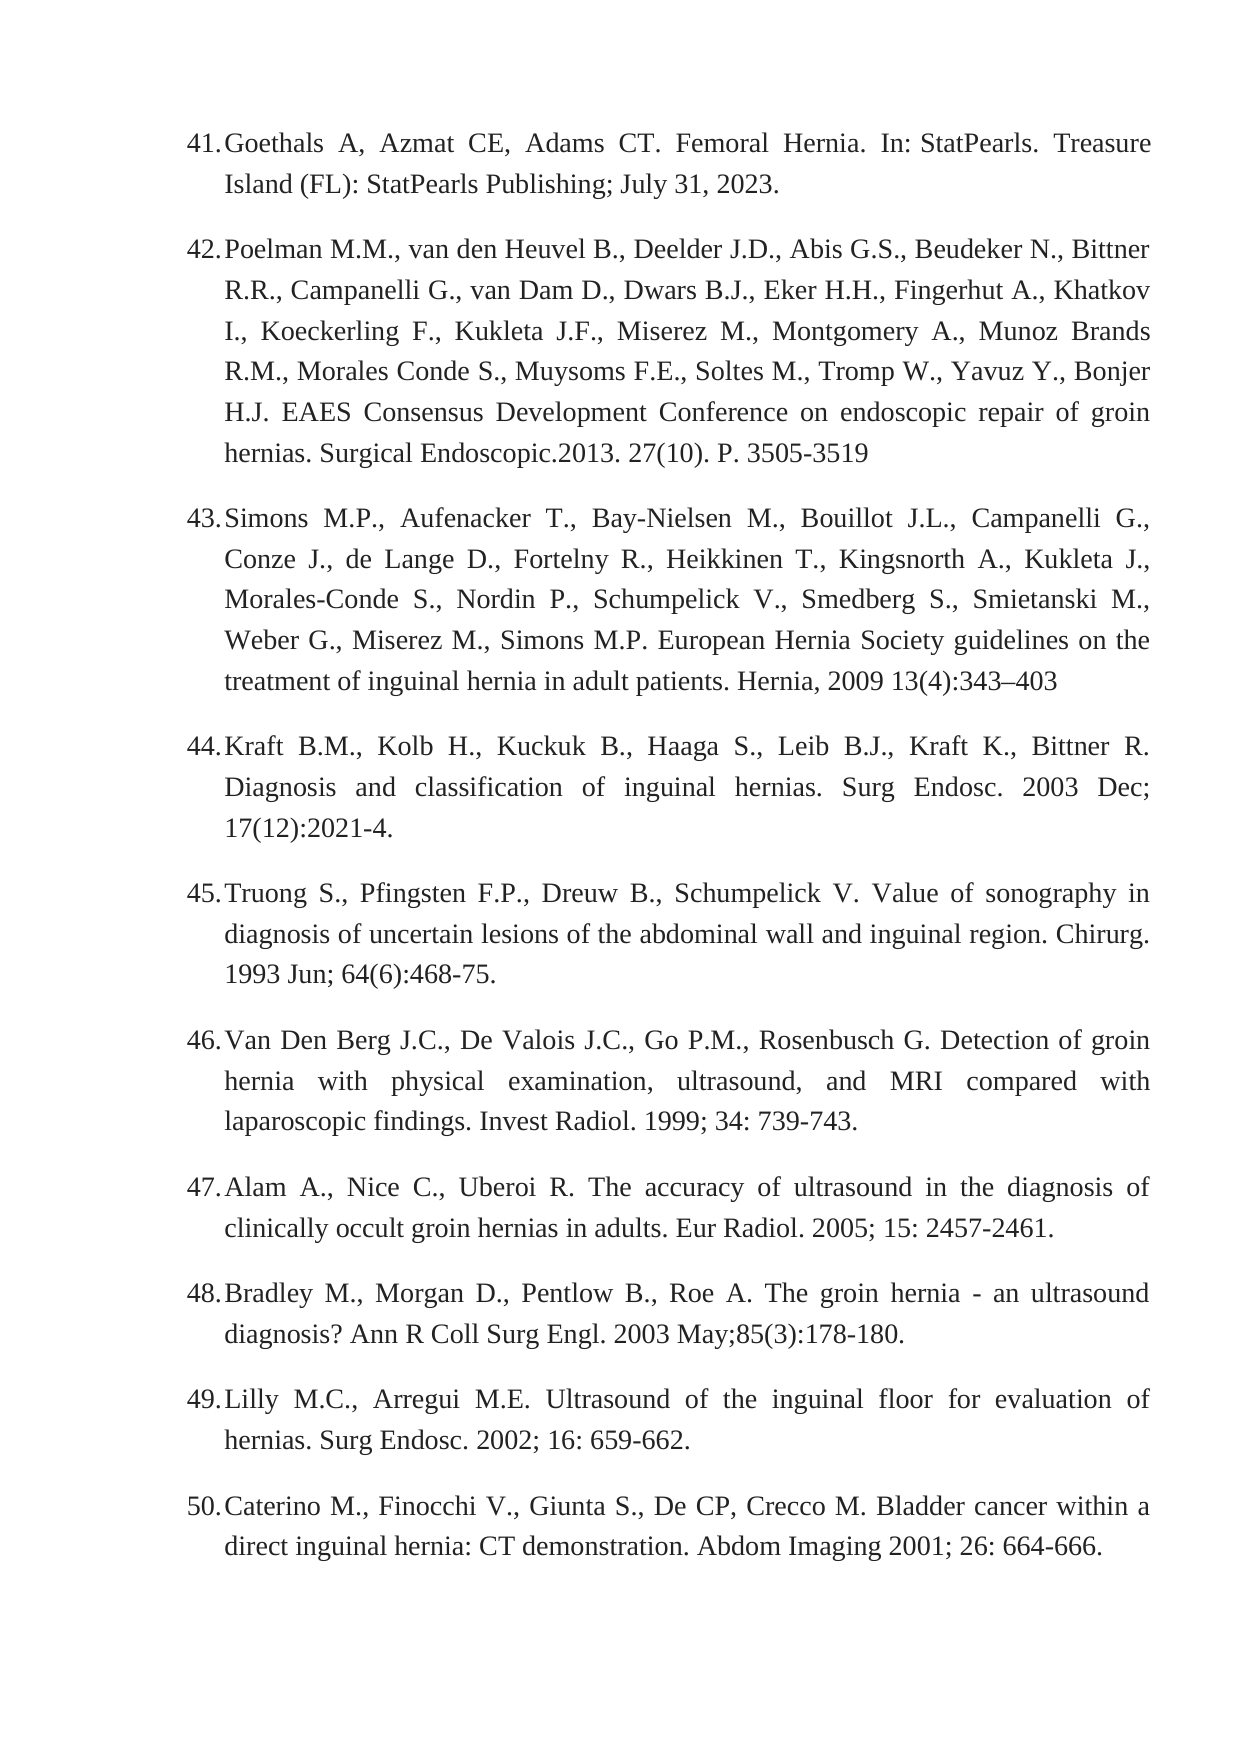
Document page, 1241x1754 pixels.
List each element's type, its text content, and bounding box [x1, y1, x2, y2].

list Van Den Berg J.C., De Valois J.C., Go P.M., Rosenbusch G. Detection of groin hernia with physical examination, ultrasound, and MRI compared with laparoscopic findings. Invest Radiol. 1999; 34: 739-743. [187, 1015, 1152, 1137]
list Lilly M.C., Arregui M.E. Ultrasound of the inguinal floor for evaluation of hernias. Surg Endosc. 2002; 16: 659-662. [187, 1374, 1152, 1456]
list Alam A., Nice C., Uberoi R. The accuracy of ultrasound in the diagnosis of clinically occult groin hernias in adults. Eur Radiol. 2005; 15: 2457-2461. [187, 1162, 1152, 1243]
list Poelman M.M., van den Heuvel B., Deelder J.D., Abis G.S., Beudeker N., Bittner R.R., Campanelli G., van Dam D., Dwars B.J., Eker H.H., Fingerhut A., Khatkov I., Koeckerling F., Kukleta J.F., Miserez M., Montgomery A., Munoz Brands R.M., Morales Conde S., Muysoms F.E., Soltes M., Tromp W., Yavuz Y., Bonjer H.J. EAES Consensus Development Conference on endoscopic repair of groin hernias. Surgical Endoscopic.2013. 27(10). P. 3505-3519 [187, 224, 1152, 468]
list Goethals A, Azmat CE, Adams CT. Femoral Hernia. In: StatPearls. Treasure Island (FL): StatPearls Publishing; July 31, 2023. [187, 118, 1152, 199]
list Caterino M., Finocchi V., Giunta S., De CP, Crecco M. Bladder cancer within a direct inguinal hernia: CT demonstration. Abdom Imaging 2001; 26: 664-666. [187, 1481, 1152, 1562]
list Kraft B.M., Kolb H., Kuckuk B., Haaga S., Leib B.J., Kraft K., Bittner R. Diagnosis and classification of inguinal hernias. Surg Endosc. 2003 Dec; 17(12):2021-4. [187, 721, 1152, 843]
list Simons M.P., Aufenacker T., Bay-Nielsen M., Bouillot J.L., Campanelli G., Conze J., de Lange D., Fortelny R., Heikkinen T., Kingsnorth A., Kukleta J., Morales-Conde S., Nordin P., Schumpelick V., Smedberg S., Smietanski M., Weber G., Miserez M., Simons M.P. European Hernia Society guidelines on the treatment of inguinal hernia in adult patients. Hernia, 2009 13(4):343–403 [187, 493, 1152, 696]
list Truong S., Pfingsten F.P., Dreuw B., Schumpelick V. Value of sonography in diagnosis of uncertain lesions of the abdominal wall and inguinal region. Chirurg. 1993 Jun; 64(6):468-75. [187, 868, 1152, 990]
list Bradley M., Morgan D., Pentlow B., Roe A. The groin hernia - an ultrasound diagnosis? Ann R Coll Surg Engl. 2003 May;85(3):178-180. [187, 1268, 1152, 1349]
